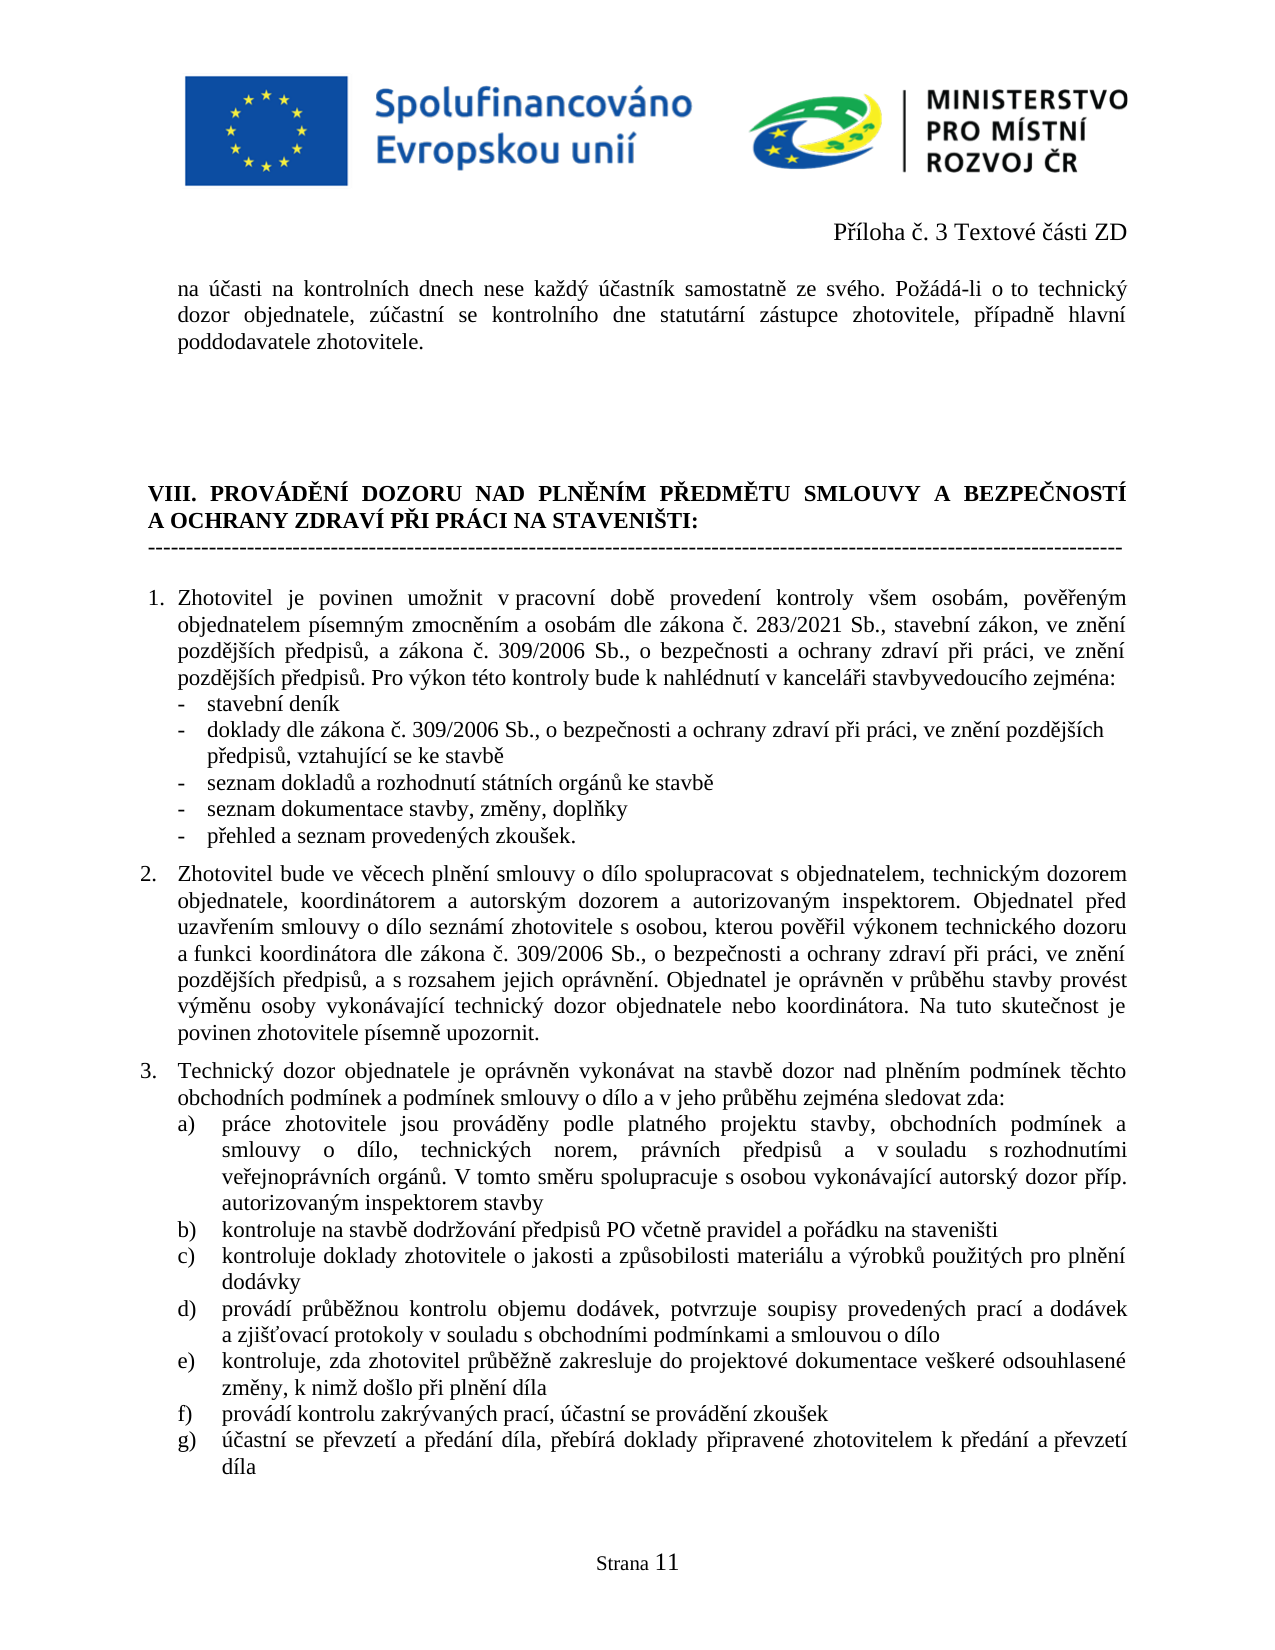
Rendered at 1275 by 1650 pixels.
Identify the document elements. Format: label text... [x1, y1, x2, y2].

picture [182, 73, 1128, 189]
list Technický dozor objednatele je oprávněn vykonávat na stavbě dozor nad plněním podmínek těchto obchodních podmínek a podmínek smlouvy o dílo a v jeho průběhu zejména sledovat zda: [140, 1057, 1127, 1110]
list účastní se převzetí a předání díla, přebírá doklady připravené zhotovitelem k předání a převzetí díla [177, 1426, 1127, 1479]
list kontroluje na stavbě dodržování předpisů PO včetně pravidel a pořádku na staveništi [177, 1216, 1127, 1242]
list stavební deník [177, 690, 1127, 716]
list Zhotovitel je povinen umožnit v pracovní době provedení kontroly všem osobám, pověřeným objednatelem písemným zmocněním a osobám dle zákona č. 283/2021 Sb., stavební zákon, ve znění pozdějších předpisů, a zákona č. 309/2006 Sb., o bezpečnosti a ochrany zdraví při práci, ve znění pozdějších předpisů. Pro výkon této kontroly bude k nahlédnutí v kanceláři stavbyvedoucího zejména: [148, 584, 1127, 690]
list kontroluje, zda zhotovitel průběžně zakresluje do projektové dokumentace veškeré odsouhlasené změny, k nimž došlo při plnění díla [177, 1347, 1127, 1400]
list provádí průběžnou kontrolu objemu dodávek, potvrzuje soupisy provedených prací a dodávek a zjišťovací protokoly v souladu s obchodními podmínkami a smlouvou o dílo [177, 1295, 1127, 1347]
list kontroluje doklady zhotovitele o jakosti a způsobilosti materiálu a výrobků použitých pro plnění dodávky [177, 1242, 1127, 1295]
list seznam dokladů a rozhodnutí státních orgánů ke stavbě [177, 769, 1127, 795]
list Zhotovitel bude ve věcech plnění smlouvy o dílo spolupracovat s objednatelem, technickým dozorem objednatele, koordinátorem a autorským dozorem a autorizovaným inspektorem. Objednatel před uzavřením smlouvy o dílo seznámí zhotovitele s osobou, kterou pověřil výkonem technického dozoru a funkci koordinátora dle zákona č. 309/2006 Sb., o bezpečnosti a ochrany zdraví při práci, ve znění pozdějších předpisů, a s rozsahem jejich oprávnění. Objednatel je oprávněn v průběhu stavby provést výměnu osoby vykonávající technický dozor objednatele nebo koordinátora. Na tuto skutečnost je povinen zhotovitele písemně upozornit. [140, 861, 1127, 1045]
list provádí kontrolu zakrývaných prací, účastní se provádění zkoušek [177, 1400, 1127, 1426]
list doklady dle zákona č. 309/2006 Sb., o bezpečnosti a ochrany zdraví při práci, ve znění pozdějších předpisů, vztahující se ke stavbě [177, 716, 1127, 769]
list seznam dokumentace stavby, změny, doplňky [177, 795, 1127, 822]
list práce zhotovitele jsou prováděny podle platného projektu stavby, obchodních podmínek a smlouvy o dílo, technických norem, právních předpisů a v souladu s rozhodnutími veřejnoprávních orgánů. V tomto směru spolupracuje s osobou vykonávající autorský dozor příp. autorizovaným inspektorem stavby [177, 1110, 1127, 1216]
subtitle VIII. PROVÁDĚNÍ DOZORU NAD PLNĚNÍM PŘEDMĚTU SMLOUVY A BEZPEČNOSTÍ A OCHRANY ZDRAVÍ PŘI PRÁCI NA STAVENIŠTI: [148, 480, 1127, 533]
text -------------------------------------------------------------------------------------------------------------------------------- [148, 533, 1127, 559]
list přehled a seznam provedených zkoušek. [177, 822, 1127, 848]
